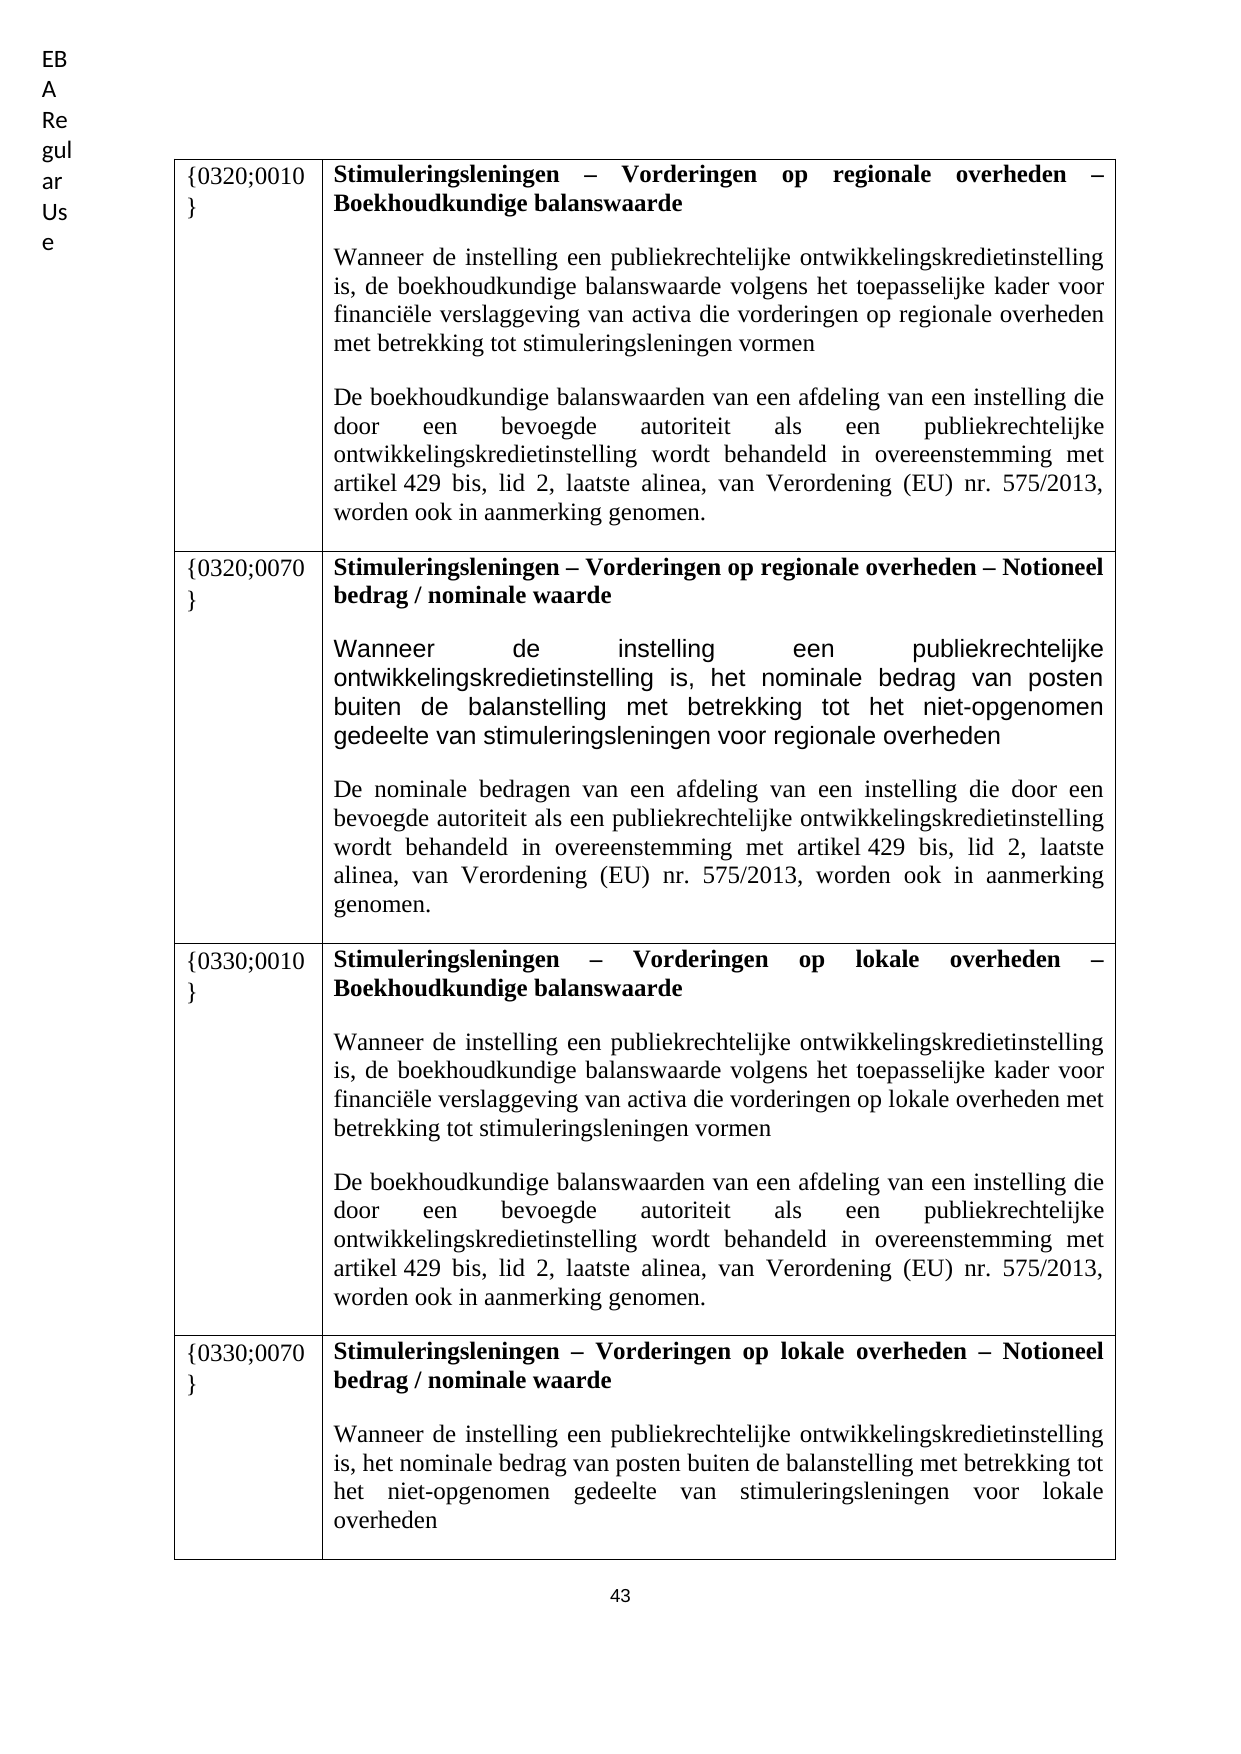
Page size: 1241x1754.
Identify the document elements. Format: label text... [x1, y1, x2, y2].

table_cell {0330;0070} [175, 1336, 322, 1559]
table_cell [323, 1336, 1115, 1559]
table_cell {0320;0010} [175, 160, 322, 551]
table_cell Stimuleringsleningen – Vorderingen op lokale overheden – Boekhoudkundige balanswaarde Wanneer de instelling een publiekrechtelijke ontwikkelingskredietinstelling is, de boekhoudkundige balanswaarde volgens het toepasselijke kader voor financiële verslaggeving van activa die vorderingen op lokale overheden met betrekking tot stimuleringsleningen vormen De boekhoudkundige balanswaarden van een afdeling van een instelling die door een bevoegde autoriteit als een publiekrechtelijke ontwikkelingskredietinstelling wordt behandeld in overeenstemming met artikel 429 bis, lid 2, laatste alinea, van Verordening (EU) nr. 575/2013, worden ook in aanmerking genomen. [323, 944, 1115, 1335]
table_cell Stimuleringsleningen – Vorderingen op regionale overheden – Notioneel bedrag / nominale waarde Wanneer de instelling een publiekrechtelijke ontwikkelingskredietinstelling is, het nominale bedrag van posten buiten de balanstelling met betrekking tot het niet-opgenomen gedeelte van stimuleringsleningen voor regionale overheden De nominale bedragen van een afdeling van een instelling die door een bevoegde autoriteit als een publiekrechtelijke ontwikkelingskredietinstelling wordt behandeld in overeenstemming met artikel 429 bis, lid 2, laatste alinea, van Verordening (EU) nr. 575/2013, worden ook in aanmerking genomen. [323, 552, 1115, 943]
table_cell {0320;0070} [175, 552, 322, 943]
table_cell Stimuleringsleningen – Vorderingen op regionale overheden – Boekhoudkundige balanswaarde Wanneer de instelling een publiekrechtelijke ontwikkelingskredietinstelling is, de boekhoudkundige balanswaarde volgens het toepasselijke kader voor financiële verslaggeving van activa die vorderingen op regionale overheden met betrekking tot stimuleringsleningen vormen De boekhoudkundige balanswaarden van een afdeling van een instelling die door een bevoegde autoriteit als een publiekrechtelijke ontwikkelingskredietinstelling wordt behandeld in overeenstemming met artikel 429 bis, lid 2, laatste alinea, van Verordening (EU) nr. 575/2013, worden ook in aanmerking genomen. [323, 160, 1115, 551]
table_cell {0330;0010} [175, 944, 322, 1335]
